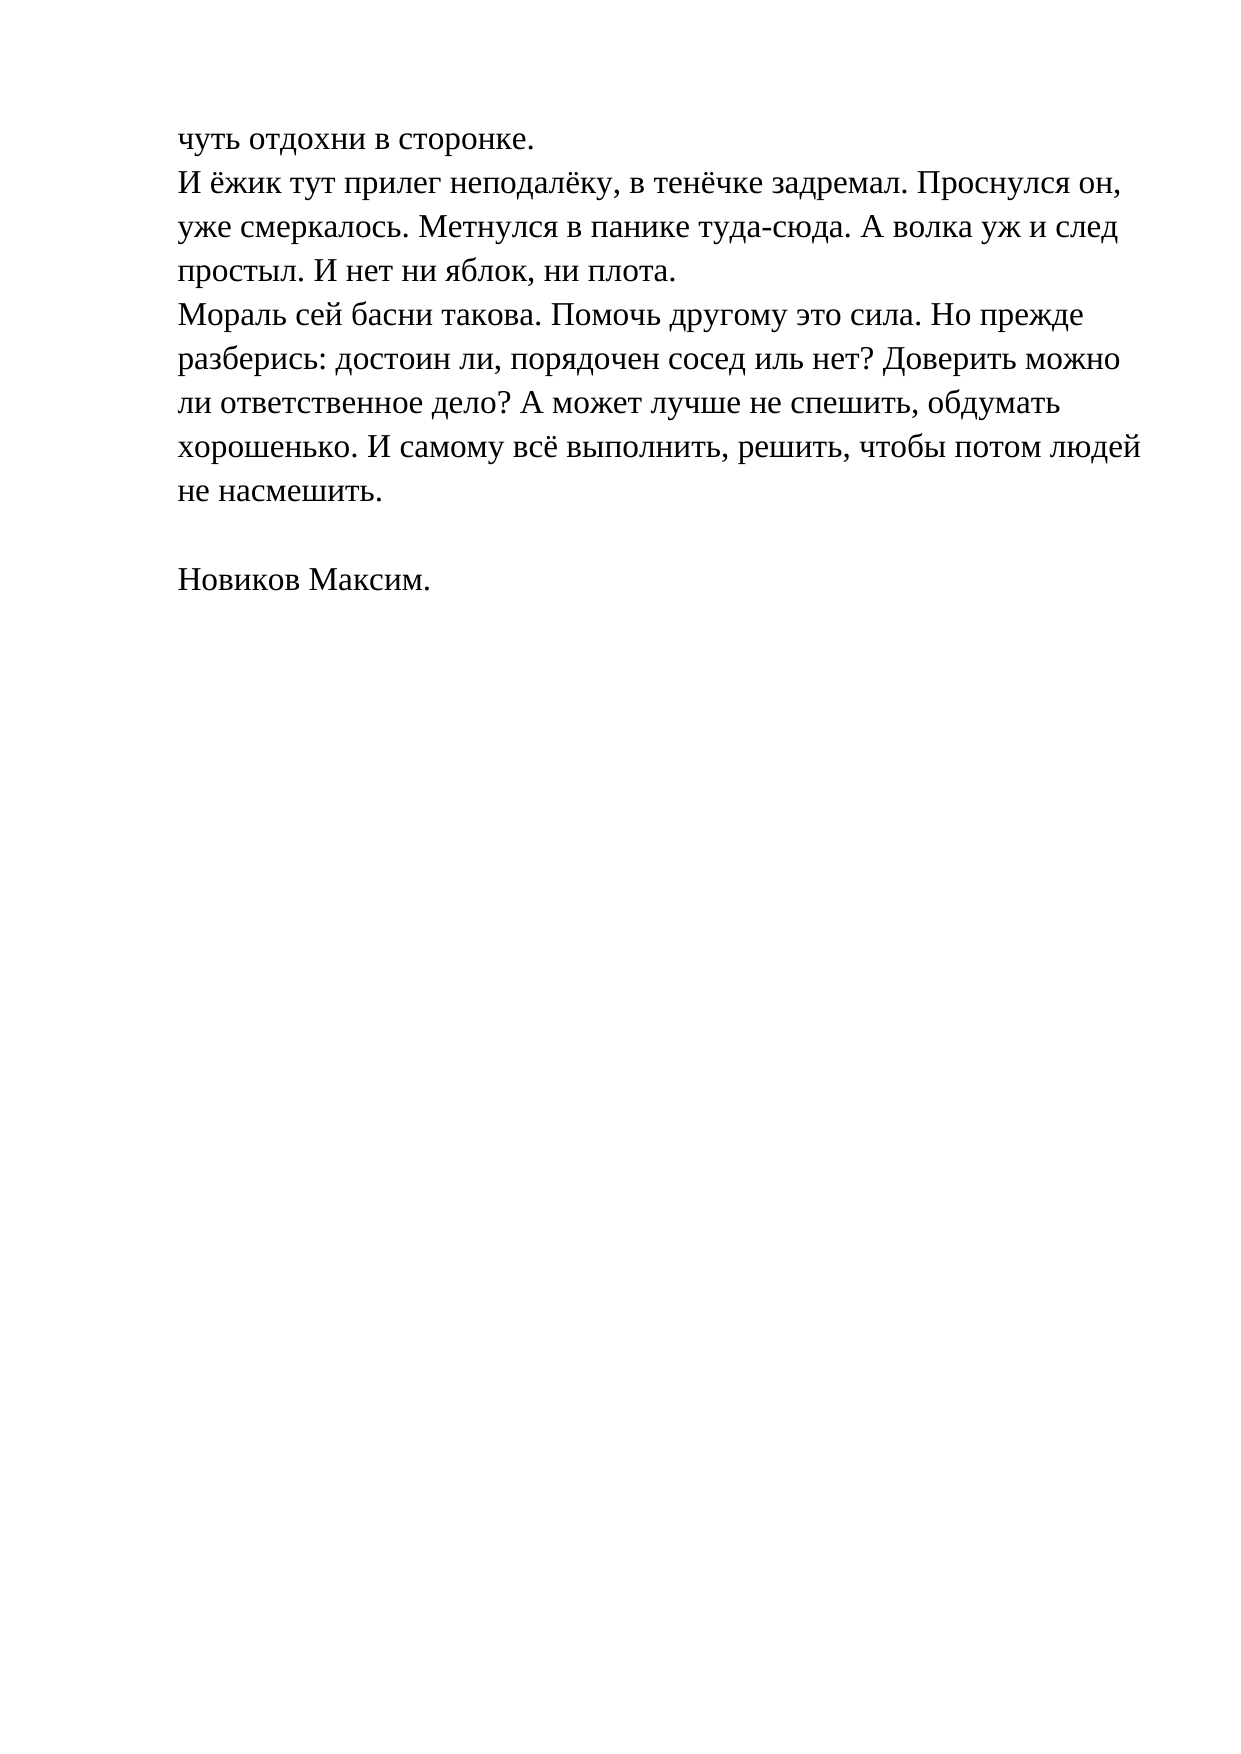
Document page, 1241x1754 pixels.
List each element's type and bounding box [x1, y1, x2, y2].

text [177, 118, 1152, 597]
